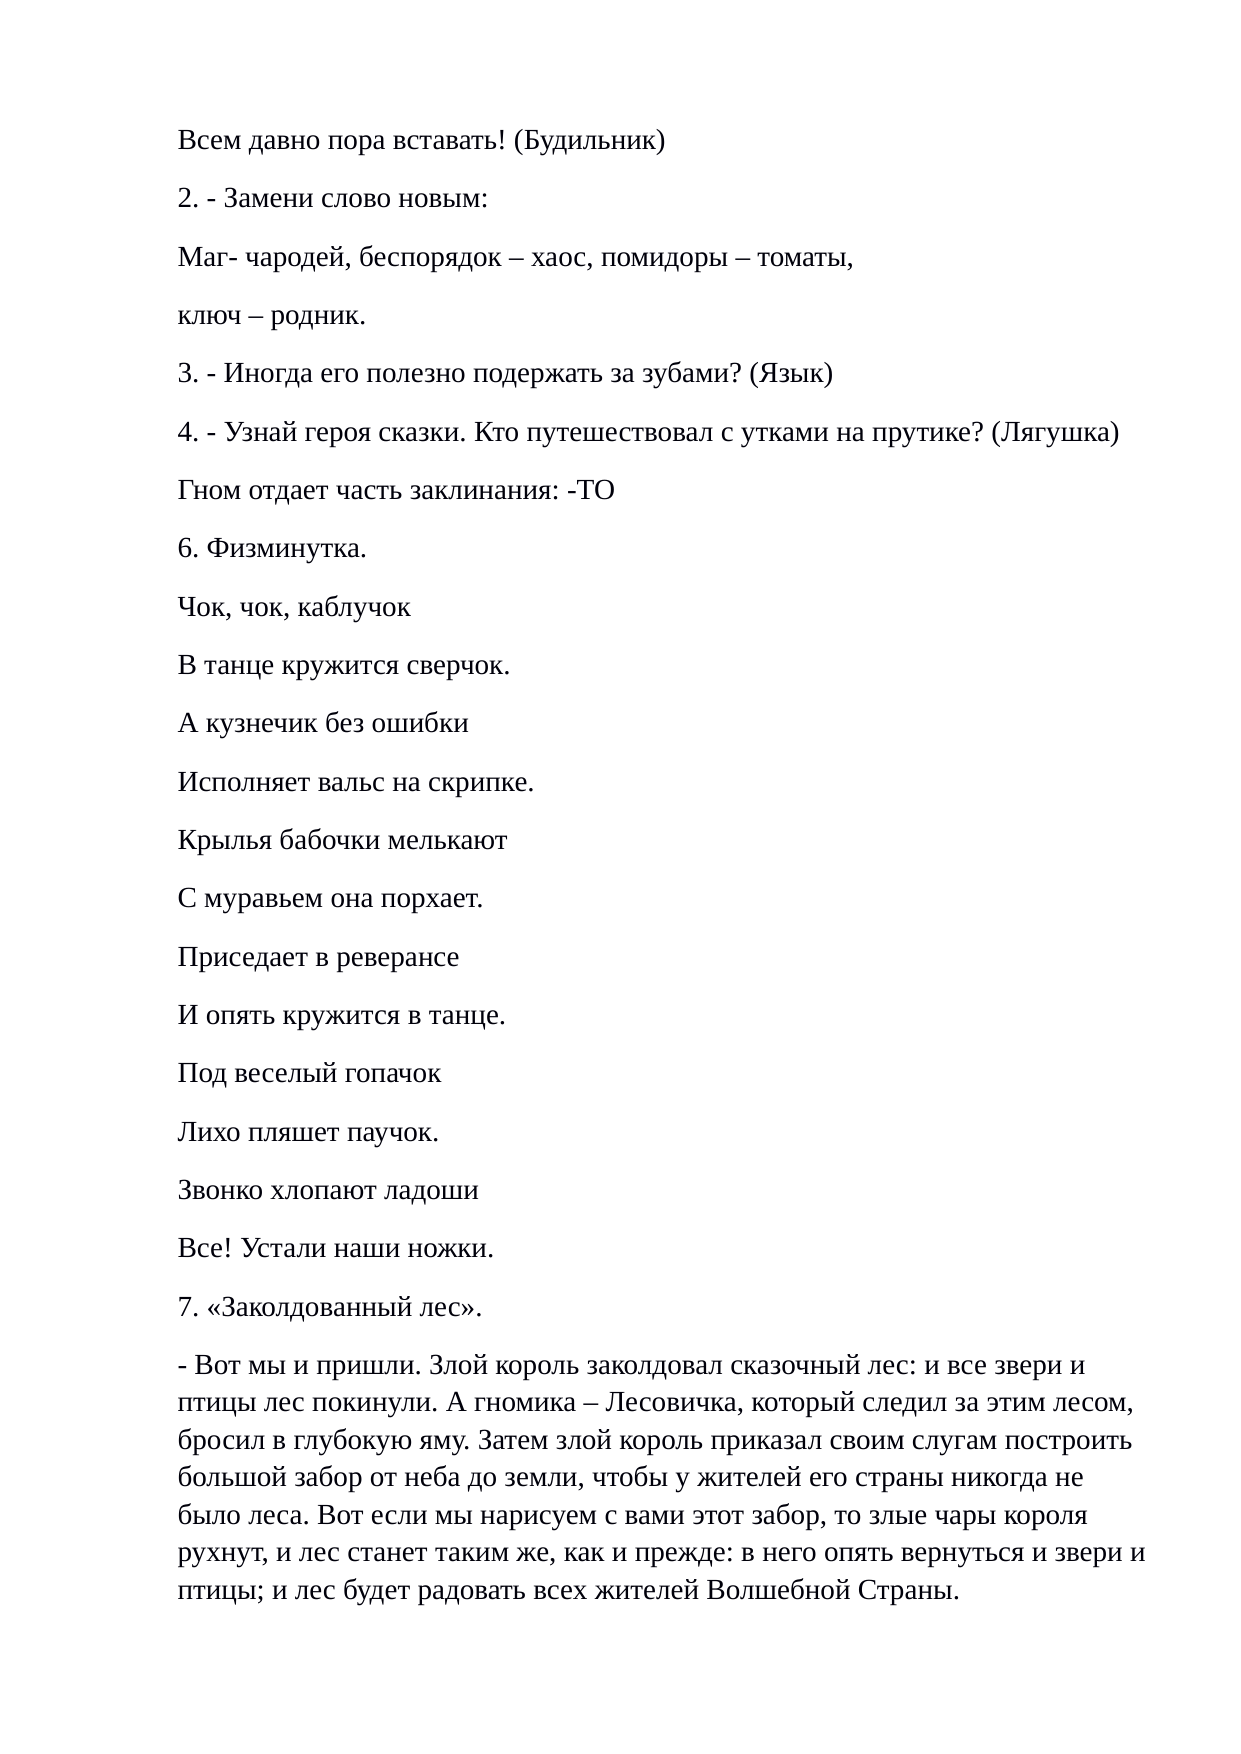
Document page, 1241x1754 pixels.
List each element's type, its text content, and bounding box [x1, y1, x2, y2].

text 2. - Замени слово новым: [177, 176, 1152, 214]
text Приседает в реверансе [177, 935, 1152, 972]
text Маг- чародей, беспорядок – хаос, помидоры – томаты, [177, 235, 1152, 272]
text Все! Устали наши ножки. [177, 1226, 1152, 1264]
text 4. - Узнай героя сказки. Кто путешествовал с утками на прутике? (Лягушка) [177, 410, 1152, 447]
text С муравьем она порхает. [177, 876, 1152, 914]
text - Вот мы и пришли. Злой король заколдовал сказочный лес: и все звери и птицы лес покинули. А гномика – Лесовичка, который следил за этим лесом, бросил в глубокую яму. Затем злой король приказал своим слугам построить большой забор от неба до земли, чтобы у жителей его страны никогда не было леса. Вот если мы нарисуем с вами этот забор, то злые чары короля рухнут, и лес станет таким же, как и прежде: в него опять вернуться и звери и птицы; и лес будет радовать всех жителей Волшебной Страны. [177, 1343, 1152, 1606]
text Крылья бабочки мелькают [177, 818, 1152, 856]
text Всем давно пора вставать! (Будильник) [177, 118, 1152, 156]
text Лихо пляшет паучок. [177, 1110, 1152, 1147]
text 6. Физминутка. [177, 526, 1152, 564]
text В танце кружится сверчок. [177, 643, 1152, 681]
text 7. «Заколдованный лес». [177, 1285, 1152, 1322]
text Звонко хлопают ладоши [177, 1168, 1152, 1206]
text Чок, чок, каблучок [177, 585, 1152, 622]
text Под веселый гопачок [177, 1051, 1152, 1089]
text 3. - Иногда его полезно подержать за зубами? (Язык) [177, 351, 1152, 389]
text Гном отдает часть заклинания: -ТО [177, 468, 1152, 506]
text И опять кружится в танце. [177, 993, 1152, 1031]
text Исполняет вальс на скрипке. [177, 760, 1152, 797]
text А кузнечик без ошибки [177, 701, 1152, 739]
text ключ – родник. [177, 293, 1152, 331]
